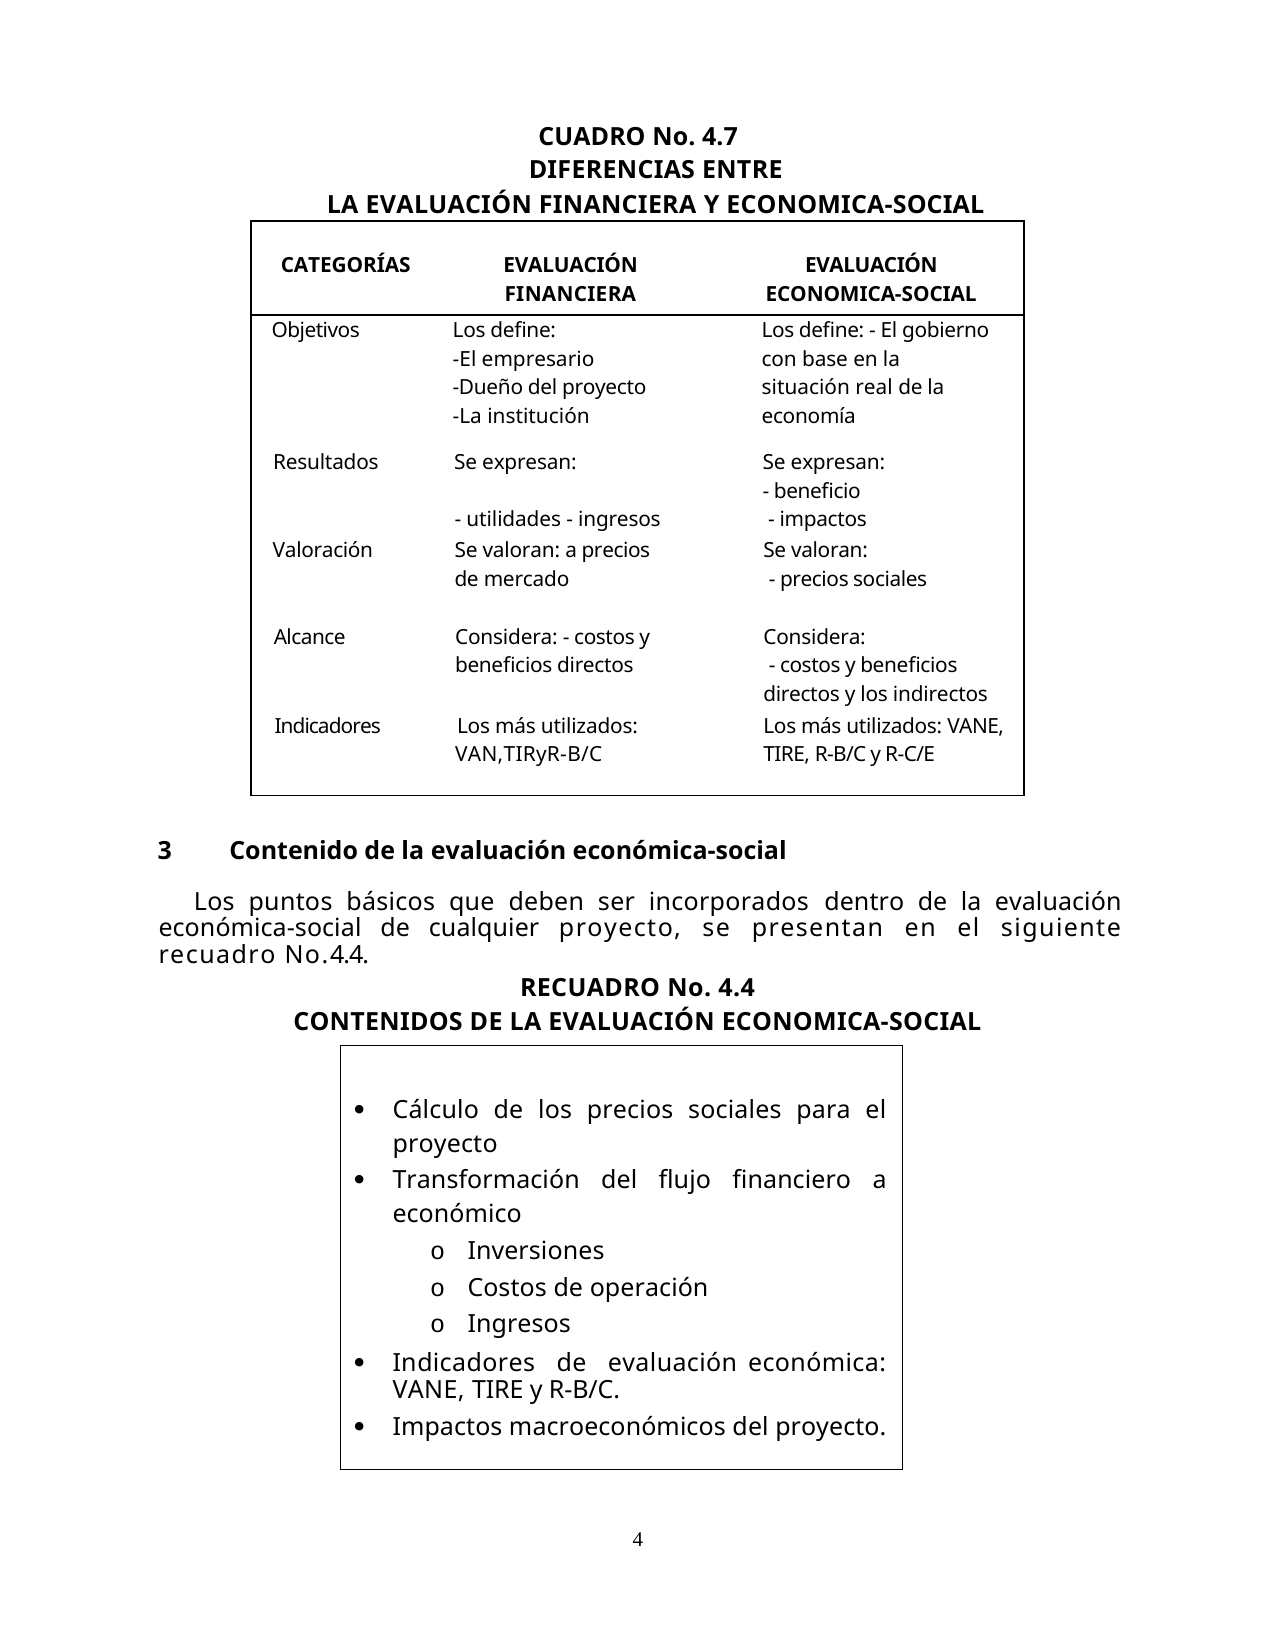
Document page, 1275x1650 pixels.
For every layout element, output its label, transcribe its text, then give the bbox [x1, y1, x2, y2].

table_cell Indicadores [252, 711, 428, 795]
table_cell Se valoran: a precios de mercado [428, 535, 740, 622]
table_cell Considera: - costos y beneficios directos y los indirectos [740, 622, 1023, 711]
table_cell Alcance [252, 622, 428, 711]
text CUADRO No. 4.7 [148, 118, 1118, 152]
table_cell Resultados [252, 448, 428, 535]
table_cell Los define: - El gobierno con base en la situación real de la economía [740, 316, 1023, 447]
text RECUADRO No. 4.4 CONTENIDOS DE LA EVALUACIÓN ECONOMICA-SOCIAL [148, 969, 1127, 1037]
table_cell Se expresan: - utilidades - ingresos [428, 448, 740, 535]
table_cell Los define: -El empresario -Dueño del proyecto -La institución [428, 316, 740, 447]
table_cell Los más utilizados: VAN,TIRyR-B/C [428, 711, 740, 795]
table_cell Se expresan: - beneficio - impactos [740, 448, 1023, 535]
text LA EVALUACIÓN FINANCIERA Y ECONOMICA-SOCIAL [184, 186, 1127, 220]
table_header EVALUACIÓN ECONOMICA-SOCIAL [740, 222, 1023, 314]
table_header EVALUACIÓN FINANCIERA [428, 222, 740, 314]
text DIFERENCIAS ENTRE [184, 152, 1127, 186]
table_cell Se valoran: - precios sociales [740, 535, 1023, 622]
table_cell Los más utilizados: VANE, TIRE, R-B/C y R-C/E [740, 711, 1023, 795]
table_cell Objetivos [252, 316, 428, 447]
text Los puntos básicos que deben ser incorporados dentro de la evaluación económica-social de cualquier proyecto, se presentan en el siguiente recuadro No.4.4. [158, 888, 1122, 969]
table_cell Valoración [252, 535, 428, 622]
table_header CATEGORÍAS [252, 222, 428, 314]
table_cell Considera: - costos y beneficios directos [428, 622, 740, 711]
text 3 Contenido de la evaluación económica-social [157, 832, 1127, 866]
